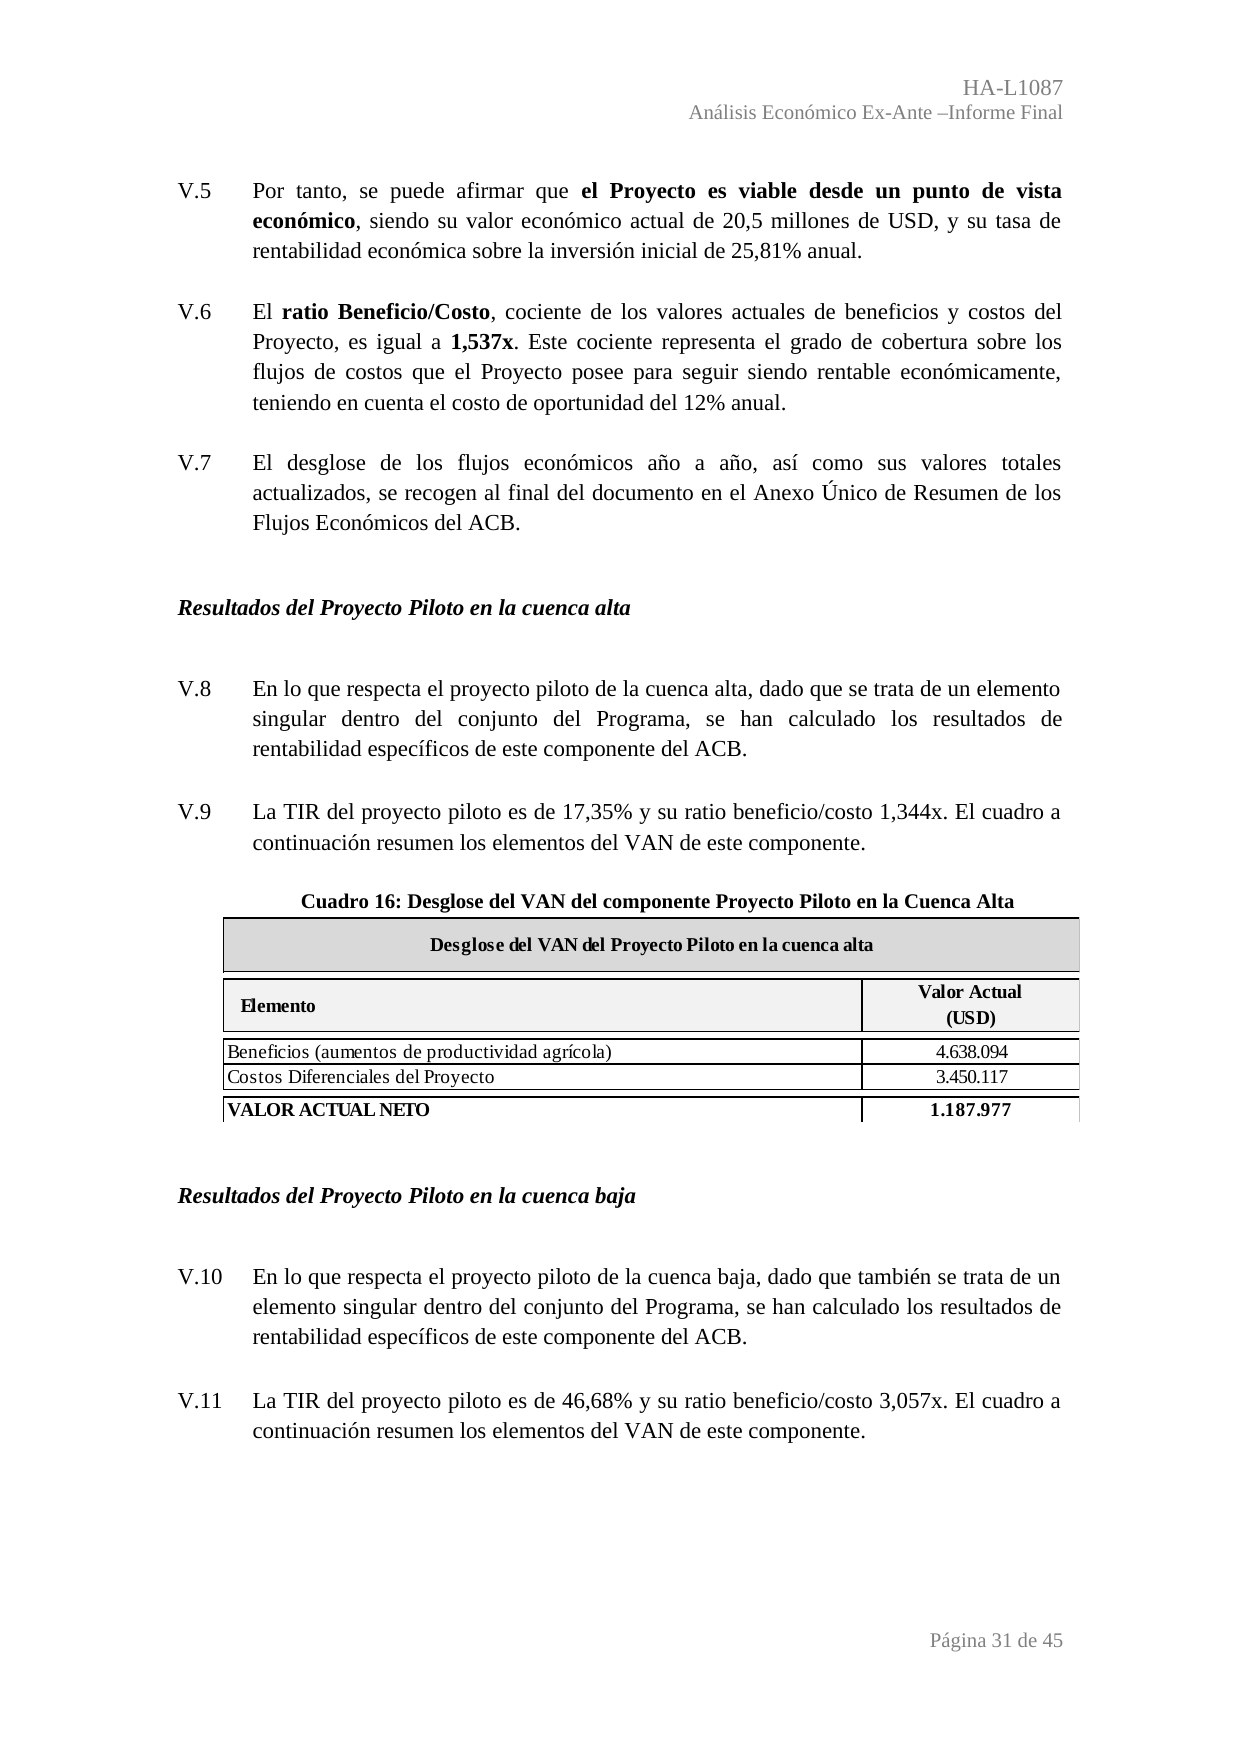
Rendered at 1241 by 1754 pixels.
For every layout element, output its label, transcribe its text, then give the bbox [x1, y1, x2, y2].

list En lo que respecta el proyecto piloto de la cuenca alta, dado que se trata de un elemento singular dentro del conjunto del Programa, se han calculado los resultados de rentabilidad específicos de este componente del ACB. [177, 675, 1063, 762]
list El ratio Beneficio/Costo, cociente de los valores actuales de beneficios y costos del Proyecto, es igual a 1,537x. Este cociente representa el grado de cobertura sobre los flujos de costos que el Proyecto posee para seguir siendo rentable económicamente, teniendo en cuenta el costo de oportunidad del 12% anual. [177, 298, 1063, 415]
text Resultados del Proyecto Piloto en la cuenca alta [177, 593, 1063, 620]
list Cuadro 16: Desglose del VAN del componente Proyecto Piloto en la Cuenca Alta [252, 889, 1063, 913]
list Por tanto, se puede afirmar que el Proyecto es viable desde un punto de vista económico, siendo su valor económico actual de 20,5 millones de USD, y su tasa de rentabilidad económica sobre la inversión inicial de 25,81% anual. [177, 177, 1063, 264]
list El desglose de los flujos económicos año a año, así como sus valores totales actualizados, se recogen al final del documento en el Anexo Único de Resumen de los Flujos Económicos del ACB. [177, 449, 1063, 536]
list La TIR del proyecto piloto es de 17,35% y su ratio beneficio/costo 1,344x. El cuadro a continuación resumen los elementos del VAN de este componente. [177, 798, 1063, 855]
text Resultados del Proyecto Piloto en la cuenca baja [177, 1182, 1063, 1208]
list En lo que respecta el proyecto piloto de la cuenca baja, dado que también se trata de un elemento singular dentro del conjunto del Programa, se han calculado los resultados de rentabilidad específicos de este componente del ACB. [177, 1263, 1063, 1350]
list La TIR del proyecto piloto es de 46,68% y su ratio beneficio/costo 3,057x. El cuadro a continuación resumen los elementos del VAN de este componente. [177, 1387, 1063, 1443]
